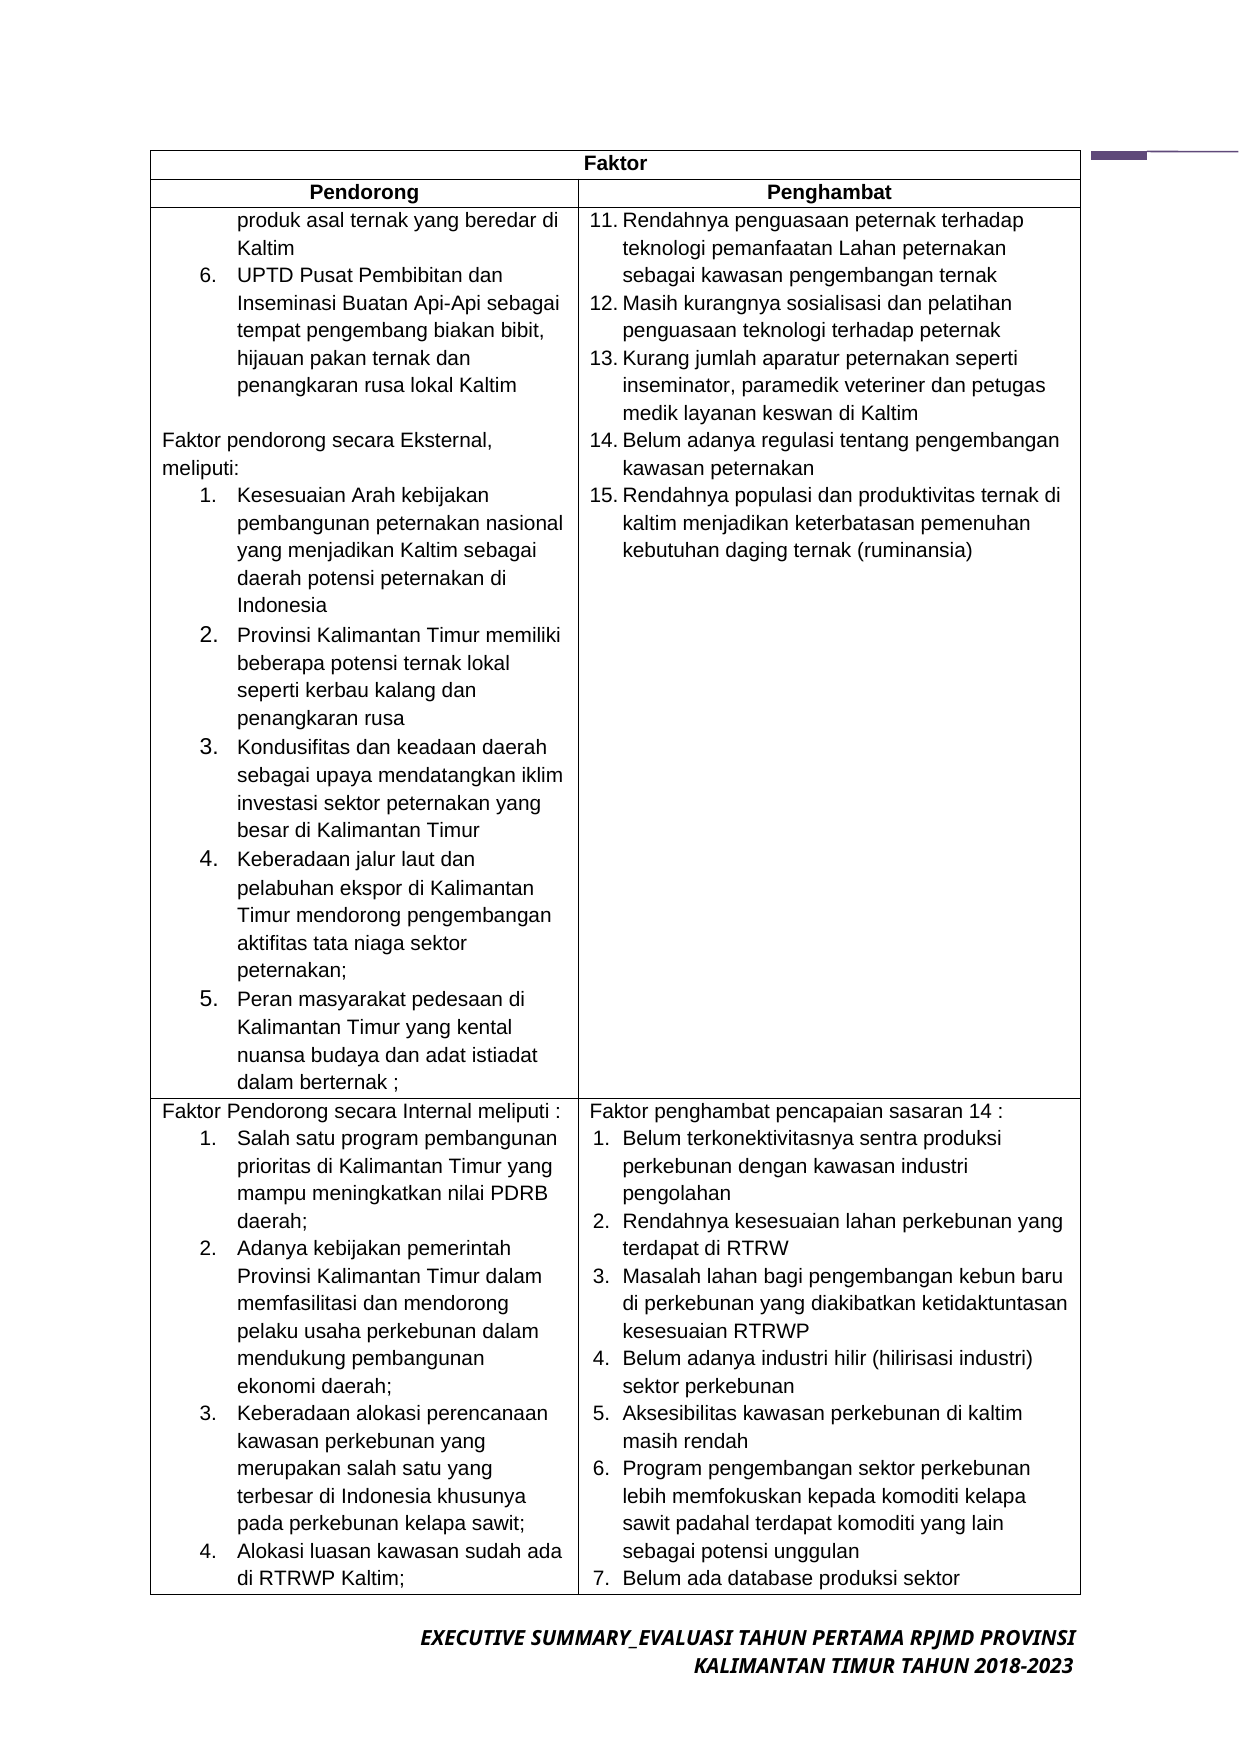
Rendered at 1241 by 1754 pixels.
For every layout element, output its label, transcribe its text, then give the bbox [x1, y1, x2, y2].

table_cell Pendorong [151, 180, 578, 207]
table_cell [151, 208, 578, 1098]
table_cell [579, 208, 1080, 1098]
table_header Faktor [151, 151, 1080, 178]
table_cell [151, 1099, 578, 1594]
table_cell Penghambat [579, 180, 1080, 207]
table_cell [579, 1099, 1080, 1594]
